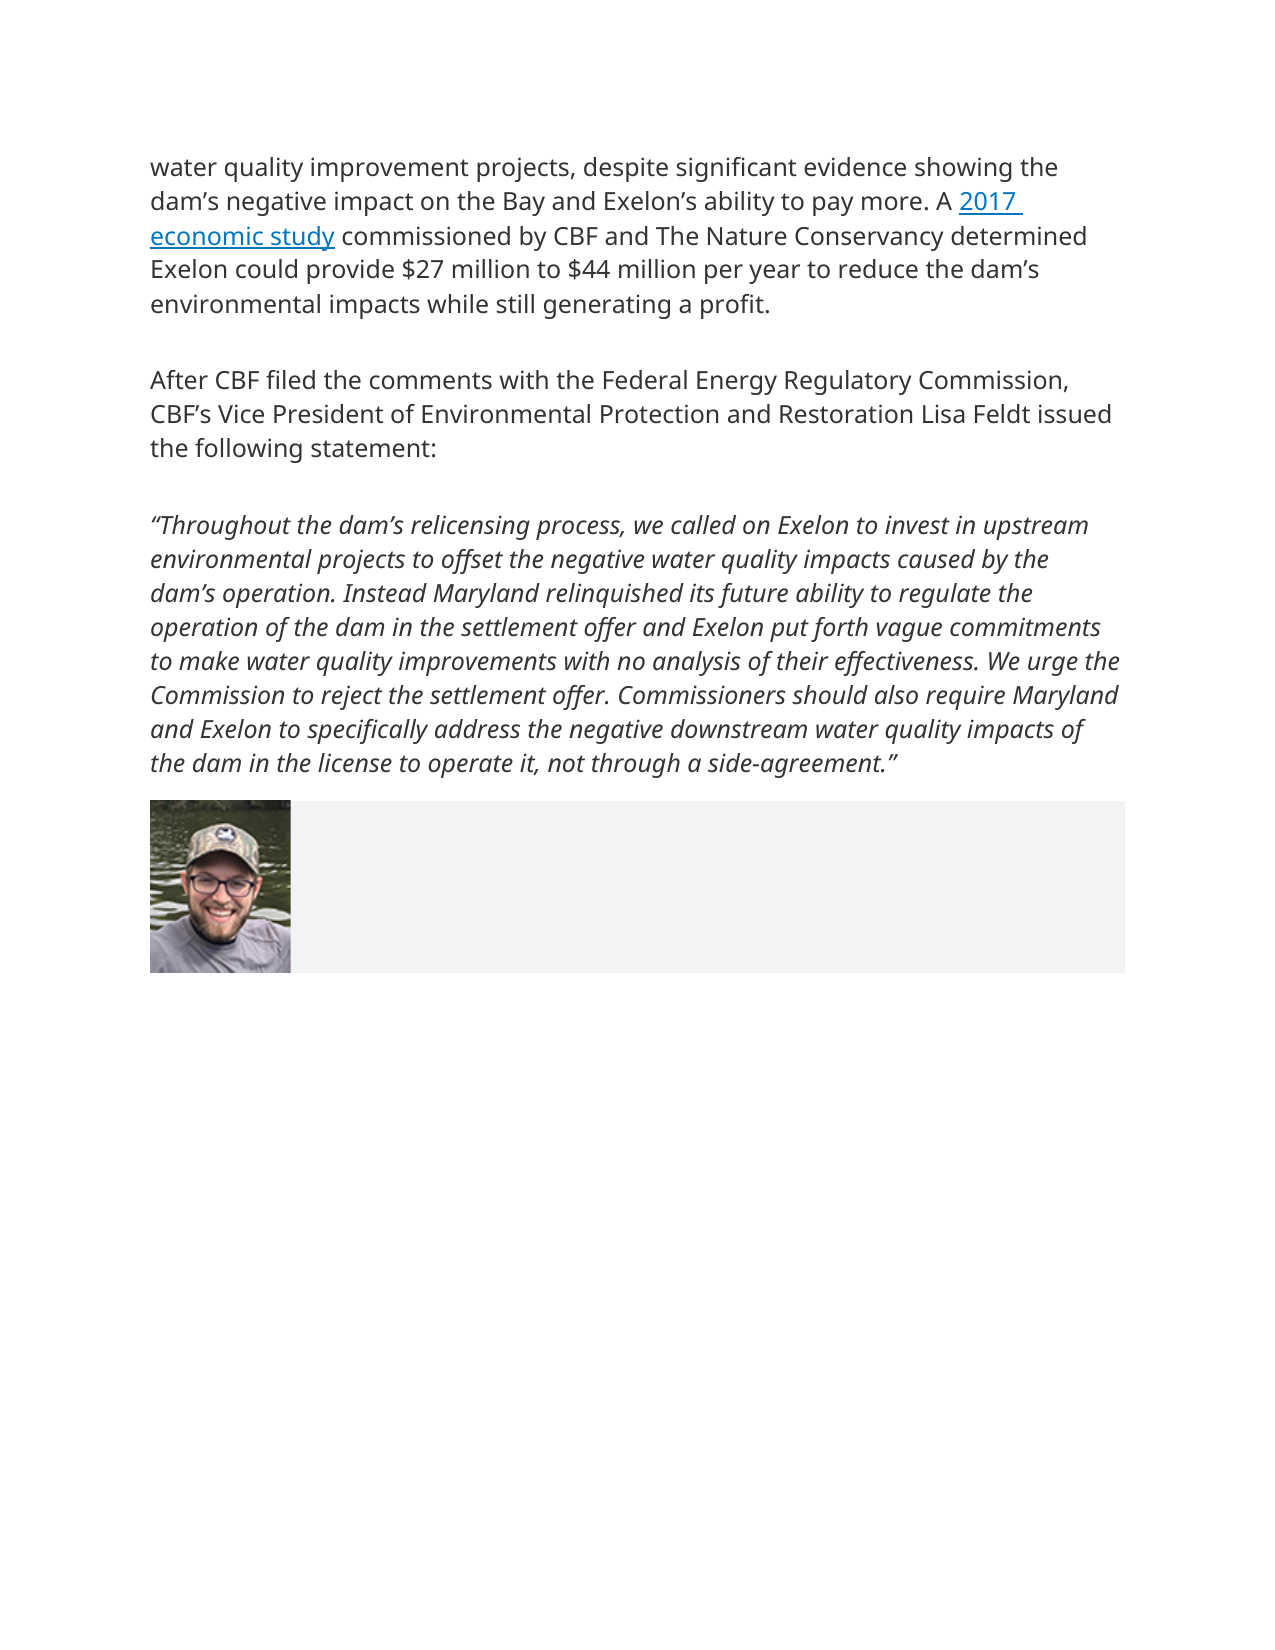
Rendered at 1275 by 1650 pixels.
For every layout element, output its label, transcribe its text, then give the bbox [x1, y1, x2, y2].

text After CBF filed the comments with the Federal Energy Regulatory Commission, CBF’s Vice President of Environmental Protection and Restoration Lisa Feldt issued the following statement: [150, 363, 1125, 465]
picture [150, 800, 291, 973]
text “Throughout the dam’s relicensing process, we called on Exelon to invest in upstream environmental projects to offset the negative water quality impacts caused by the dam’s operation. Instead Maryland relinquished its future ability to regulate the operation of the dam in the settlement offer and Exelon put forth vague commitments to make water quality improvements with no analysis of their effectiveness. We urge the Commission to reject the settlement offer. Commissioners should also require Maryland and Exelon to specifically address the negative downstream water quality impacts of the dam in the license to operate it, not through a side-agreement.” [150, 507, 1125, 780]
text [150, 150, 1125, 320]
